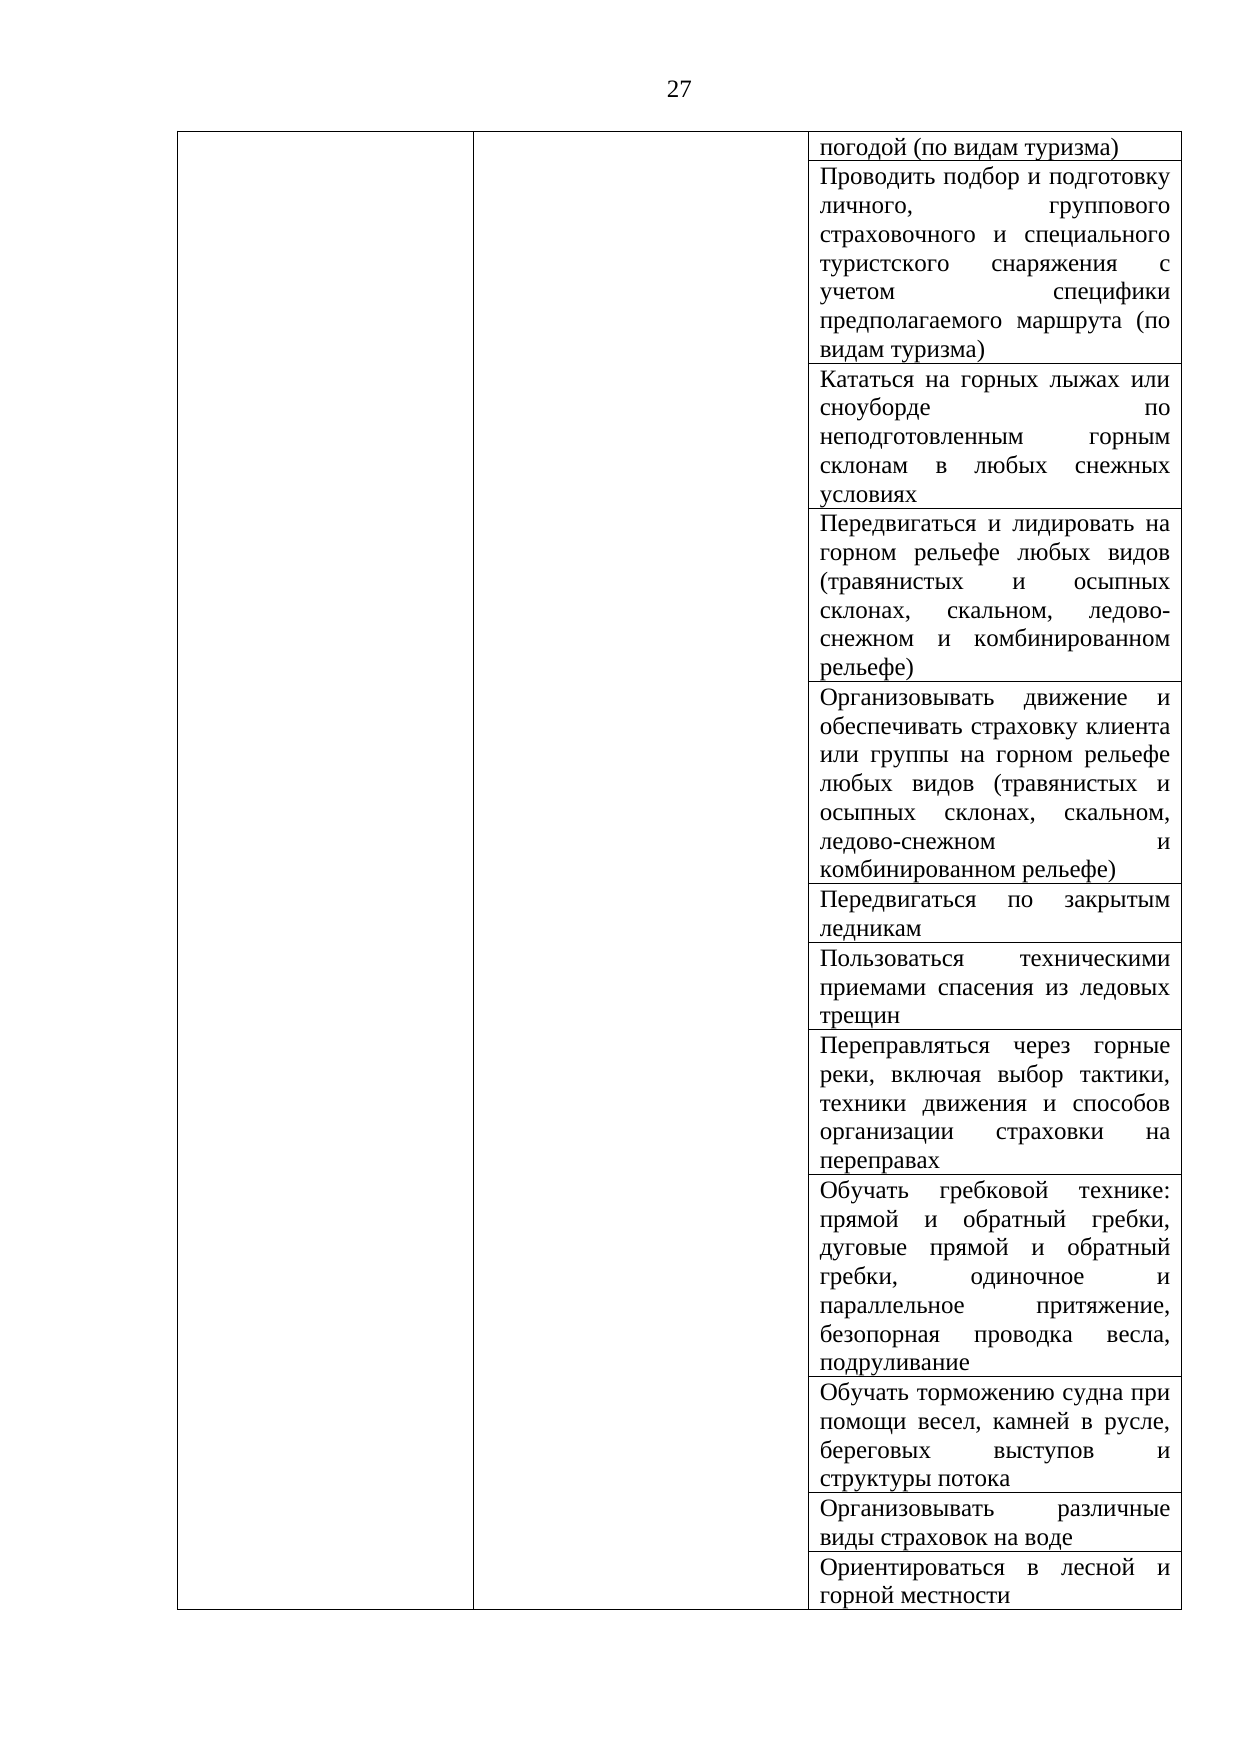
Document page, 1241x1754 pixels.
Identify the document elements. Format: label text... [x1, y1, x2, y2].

table_cell Проводить подбор и подготовку личного, группового страховочного и специального туристского снаряжения с учетом специфики предполагаемого маршрута (по видам туризма) [809, 161, 1181, 363]
table_cell Ориентироваться в лесной и горной местности [809, 1552, 1181, 1609]
table_cell Передвигаться по закрытым ледникам [809, 884, 1181, 942]
table_cell Обучать торможению судна при помощи весел, камней в русле, береговых выступов и структуры потока [809, 1377, 1181, 1492]
table_cell Организовывать движение и обеспечивать страховку клиента или группы на горном рельефе любых видов (травянистых и осыпных склонах, скальном, ледово-снежном и комбинированном рельефе) [809, 682, 1181, 883]
table_cell Передвигаться и лидировать на горном рельефе любых видов (травянистых и осыпных склонах, скальном, ледово-снежном и комбинированном рельефе) [809, 509, 1181, 681]
table_cell Организовывать различные виды страховок на воде [809, 1493, 1181, 1551]
table_cell Переправляться через горные реки, включая выбор тактики, техники движения и способов организации страховки на переправах [809, 1030, 1181, 1174]
table_cell Кататься на горных лыжах или сноуборде по неподготовленным горным склонам в любых снежных условиях [809, 364, 1181, 507]
table_cell Пользоваться техническими приемами спасения из ледовых трещин [809, 943, 1181, 1029]
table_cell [809, 132, 1181, 160]
table_cell Обучать гребковой технике: прямой и обратный гребки, дуговые прямой и обратный гребки, одиночное и параллельное притяжение, безопорная проводка весла, подруливание [809, 1175, 1181, 1376]
